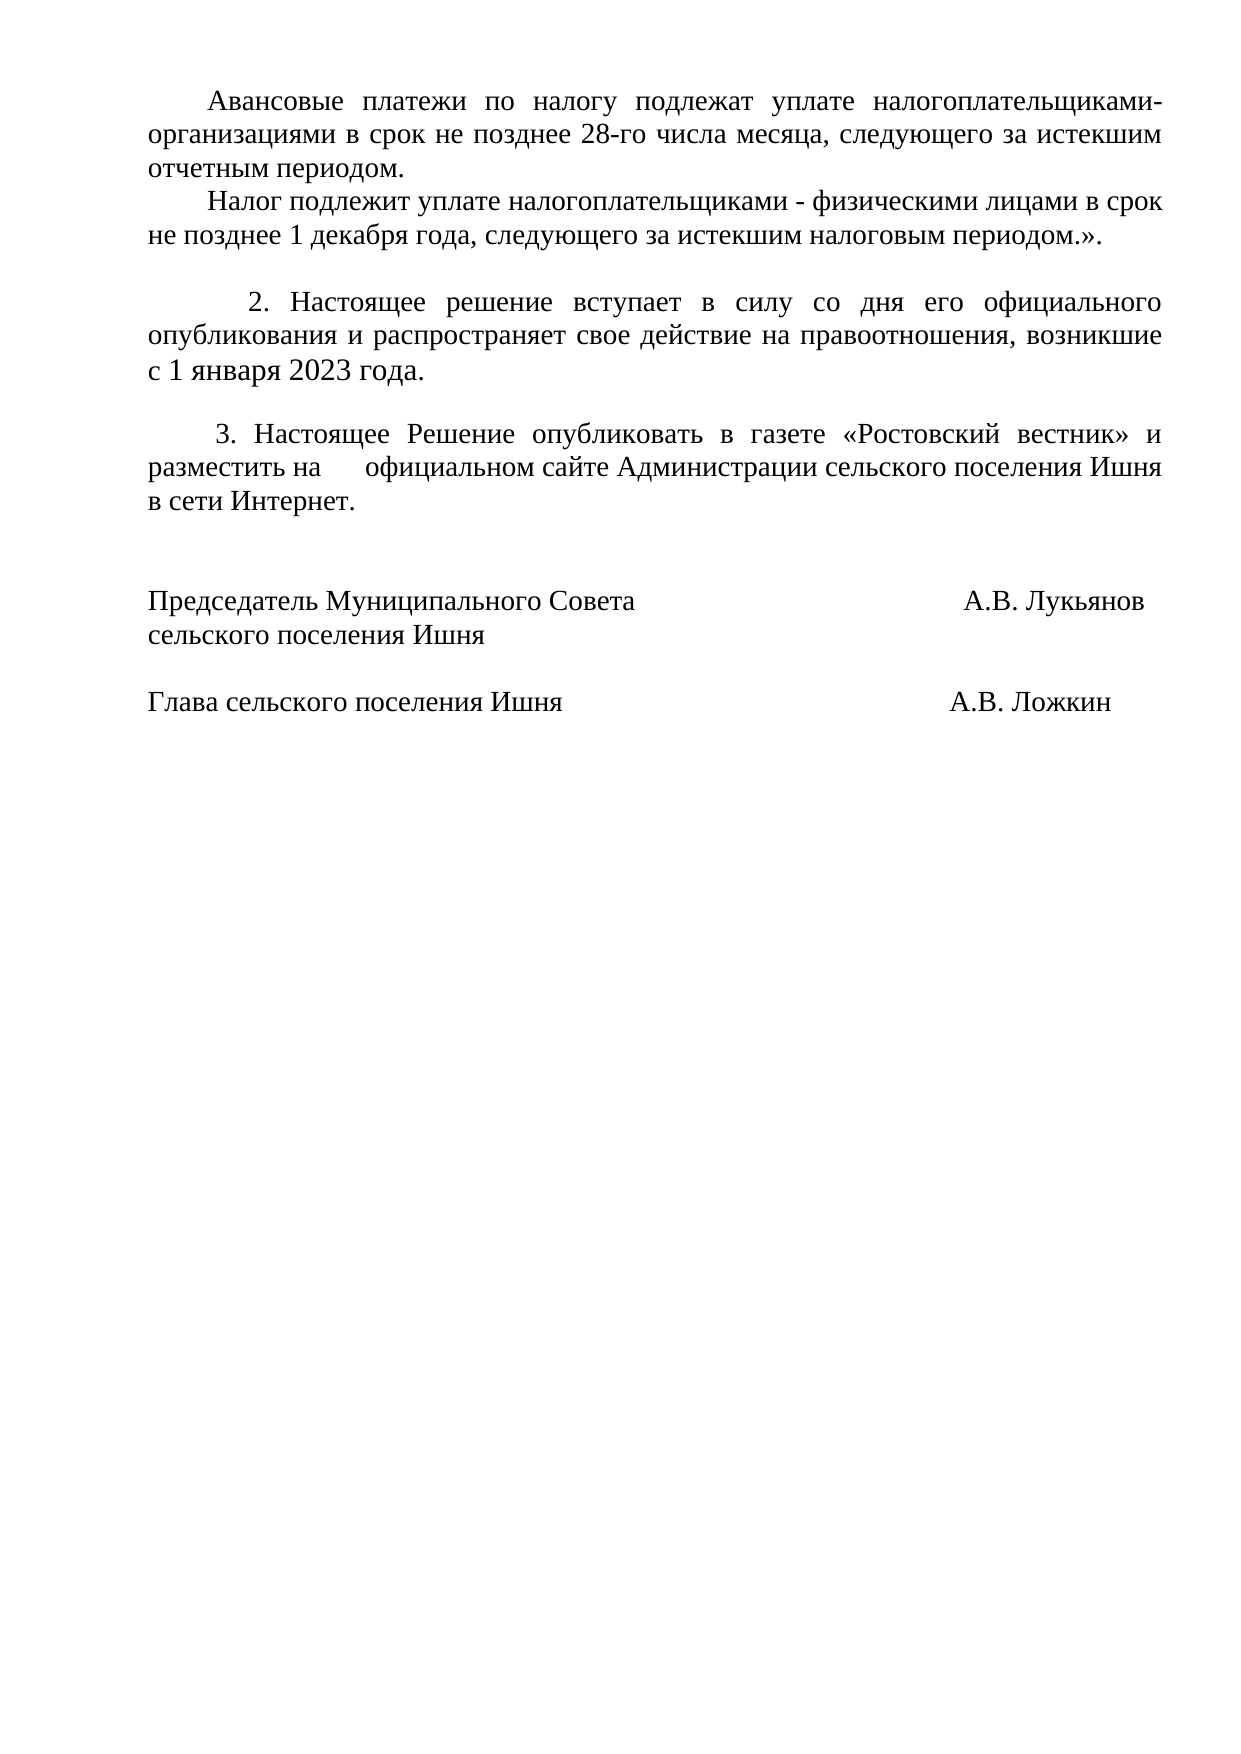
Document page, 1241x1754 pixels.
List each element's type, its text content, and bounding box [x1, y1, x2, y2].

text Председатель Муниципального Совета А.В. Лукьянов сельского поселения Ишня [148, 583, 1163, 651]
text 3. Настоящее Решение опубликовать в газете «Ростовский вестник» и разместить на официальном сайте Администрации сельского поселения Ишня в сети Интернет. [148, 416, 1163, 516]
text Глава сельского поселения Ишня А.В. Ложкин [140, 684, 1163, 718]
list Авансовые платежи по налогу подлежат уплате налогоплательщиками-организациями в срок не позднее 28-го числа месяца, следующего за истекшим отчетным периодом. [148, 83, 1163, 183]
list Налог подлежит уплате налогоплательщиками - физическими лицами в срок не позднее 1 декабря года, следующего за истекшим налоговым периодом.». [148, 183, 1163, 250]
text 2. Настоящее решение вступает в силу со дня его официального опубликования и распространяет свое действие на правоотношения, возникшие с 1 января 2023 года. [148, 284, 1163, 387]
